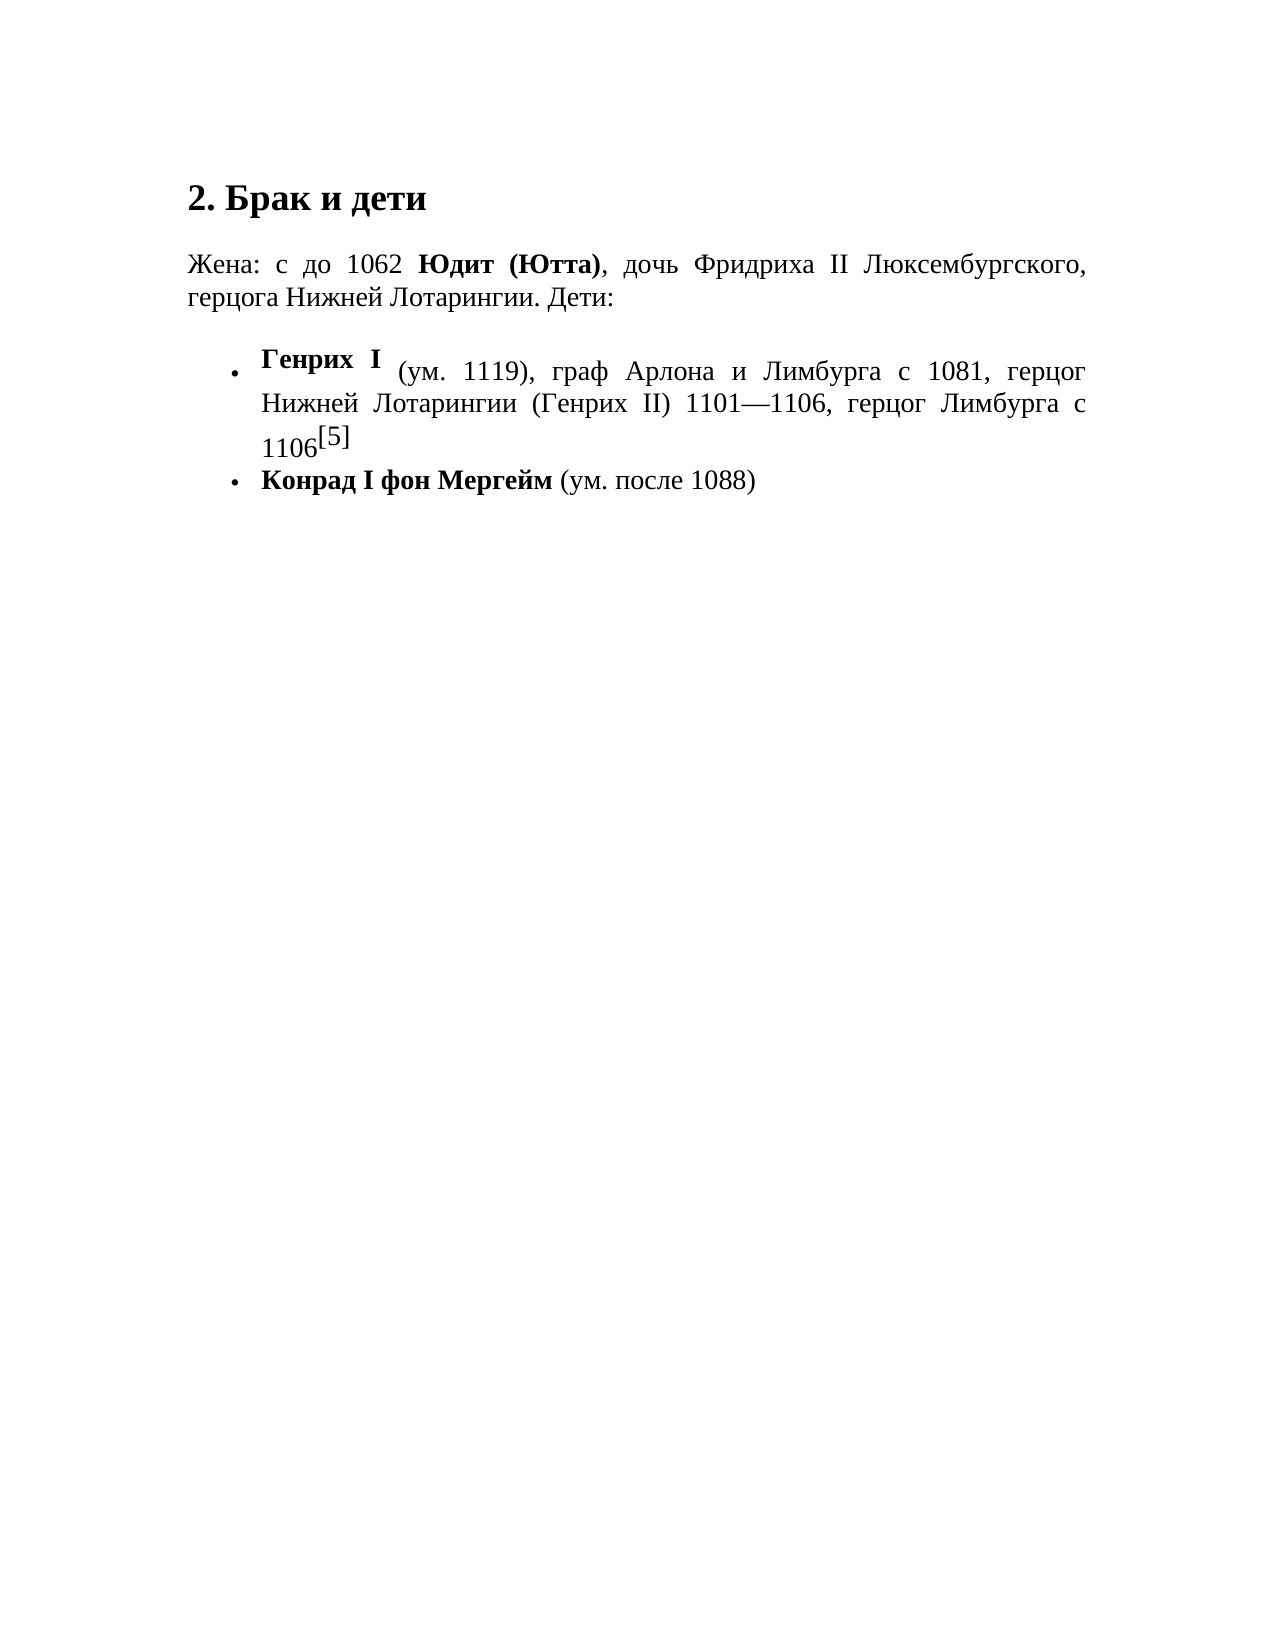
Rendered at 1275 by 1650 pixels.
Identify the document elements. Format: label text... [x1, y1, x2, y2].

list Конрад I фон Мергейм (ум. после 1088) [232, 463, 1087, 495]
text Жена: с до 1062 Юдит (Ютта), дочь Фридриха II Люксембургского, герцога Нижней Лотарингии. Дети: [187, 248, 1087, 312]
list Генрих I (ум. 1119), граф Арлона и Лимбурга с 1081, герцог Нижней Лотарингии (Генрих II) 1101—1106, герцог Лимбурга с 1106[5] [232, 342, 1087, 463]
list 2. Брак и дети [187, 175, 1087, 218]
